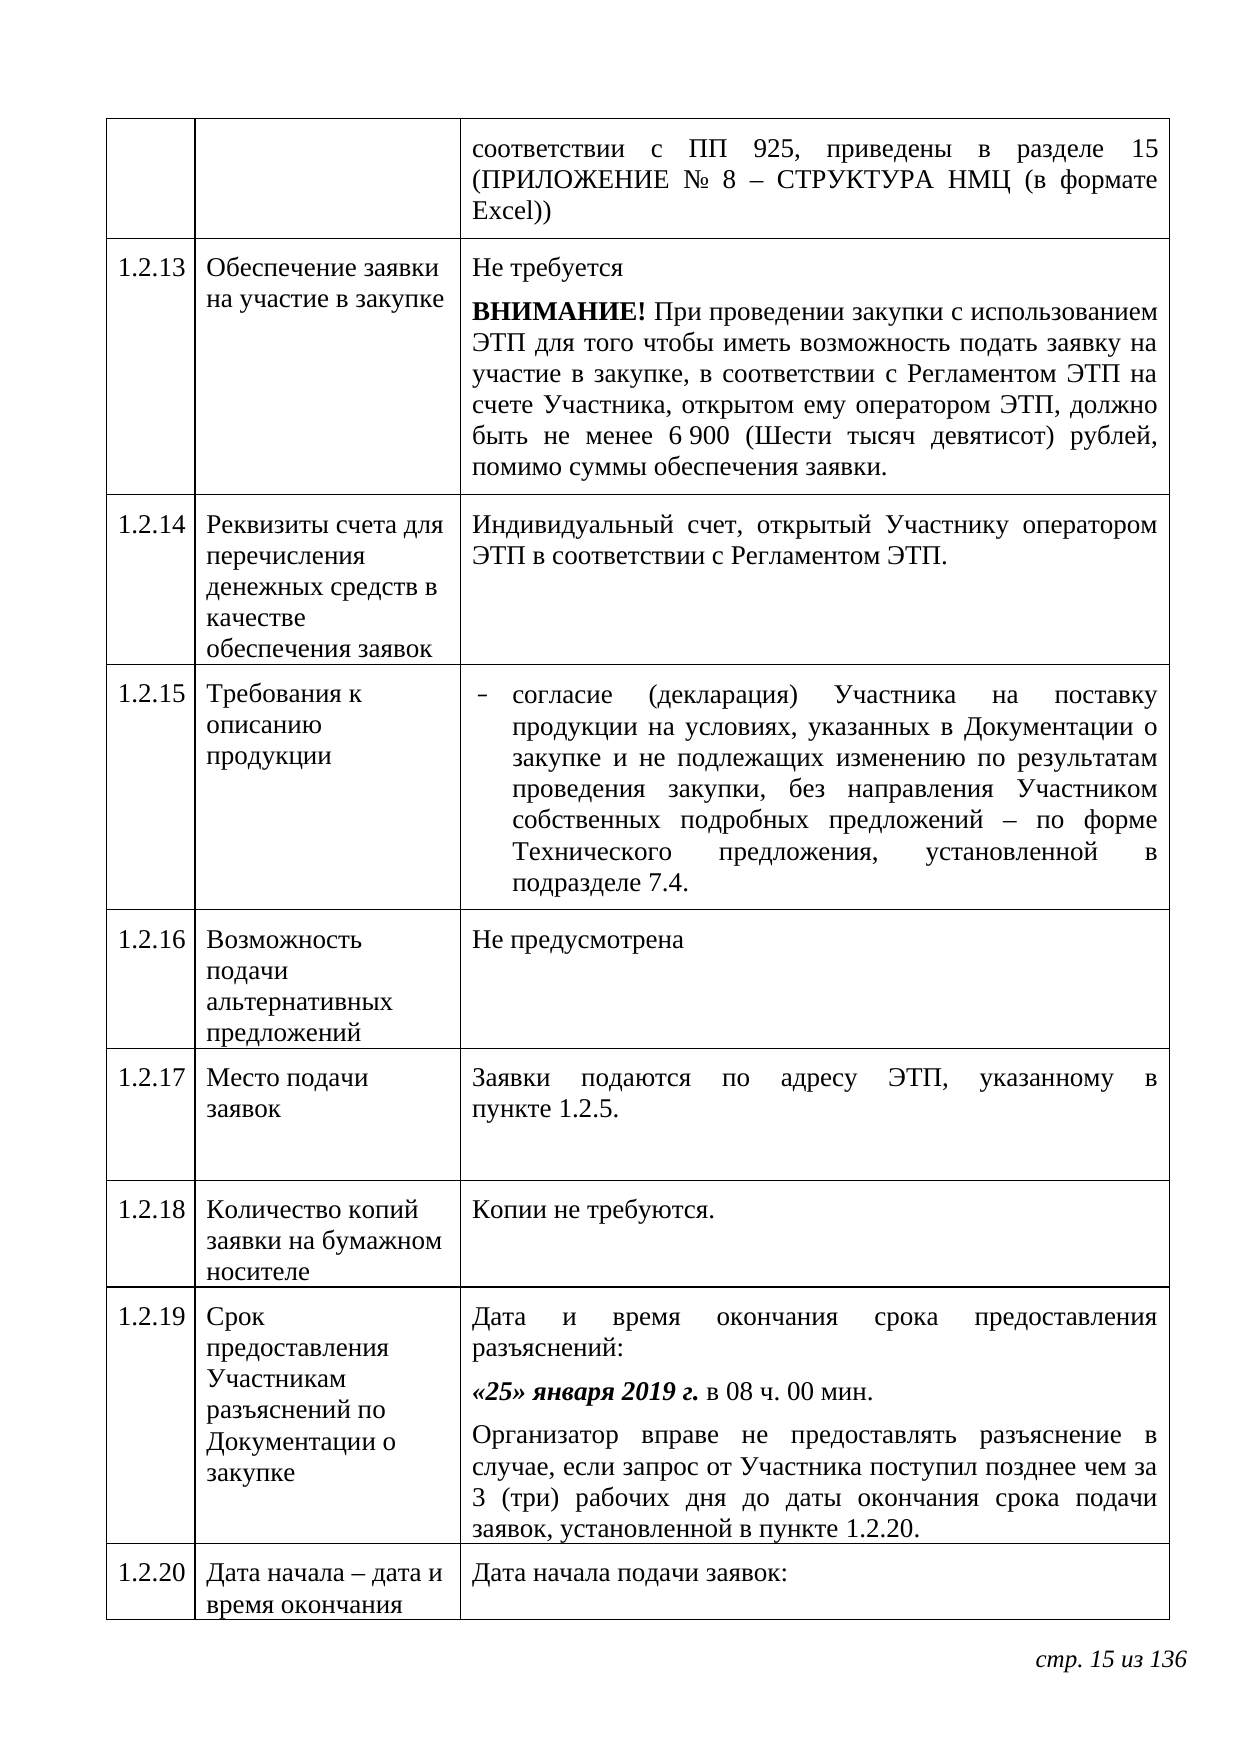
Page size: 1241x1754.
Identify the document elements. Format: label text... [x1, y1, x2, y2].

table_cell Копии не требуются. [461, 1181, 1169, 1286]
table_cell [107, 1288, 194, 1543]
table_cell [461, 1544, 1169, 1619]
table_cell [107, 119, 194, 238]
table_cell Возможность подачи альтернативных предложений [196, 910, 460, 1047]
table_cell [107, 910, 194, 1047]
table_cell Обеспечение заявки на участие в закупке [196, 239, 460, 494]
table_cell Не требуется ВНИМАНИЕ! При проведении закупки с использованием ЭТП для того чтобы иметь возможность подать заявку на участие в закупке, в соответствии с Регламентом ЭТП на счете Участника, открытом ему оператором ЭТП, должно быть не менее 6 900 (Шести тысяч девятисот) рублей, помимо суммы обеспечения заявки. [461, 239, 1169, 494]
table_cell [107, 665, 194, 909]
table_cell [196, 1544, 460, 1619]
table_cell согласие (декларация) Участника на поставку продукции на условиях, указанных в Документации о закупке и не подлежащих изменению по результатам проведения закупки, без направления Участником собственных подробных предложений – по форме Технического предложения, установленной в подразделе 7.4. [461, 665, 1169, 909]
table_cell Количество копий заявки на бумажном носителе [196, 1181, 460, 1286]
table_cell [196, 119, 460, 238]
table_cell [107, 1544, 194, 1619]
table_cell Заявки подаются по адресу ЭТП, указанному в пункте 1.2.5. [461, 1049, 1169, 1179]
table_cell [461, 119, 1169, 238]
table_cell Реквизиты счета для перечисления денежных средств в качестве обеспечения заявок [196, 495, 460, 663]
table_cell Место подачи заявок [196, 1049, 460, 1179]
table_cell Индивидуальный счет, открытый Участнику оператором ЭТП в соответствии с Регламентом ЭТП. [461, 495, 1169, 663]
table_cell Срок предоставления Участникам разъяснений по Документации о закупке [196, 1288, 460, 1543]
table_cell Требования к описанию продукции [196, 665, 460, 909]
table_cell Дата и время окончания срока предоставления разъяснений: «25» января 2019 г. в 08 ч. 00 мин. Организатор вправе не предоставлять разъяснение в случае, если запрос от Участника поступил позднее чем за 3 (три) рабочих дня до даты окончания срока подачи заявок, установленной в пункте 1.2.20. [461, 1288, 1169, 1543]
table_cell [107, 1181, 194, 1286]
table_cell [107, 495, 194, 663]
table_cell Не предусмотрена [461, 910, 1169, 1047]
table_cell [107, 1049, 194, 1179]
table_cell [107, 239, 194, 494]
